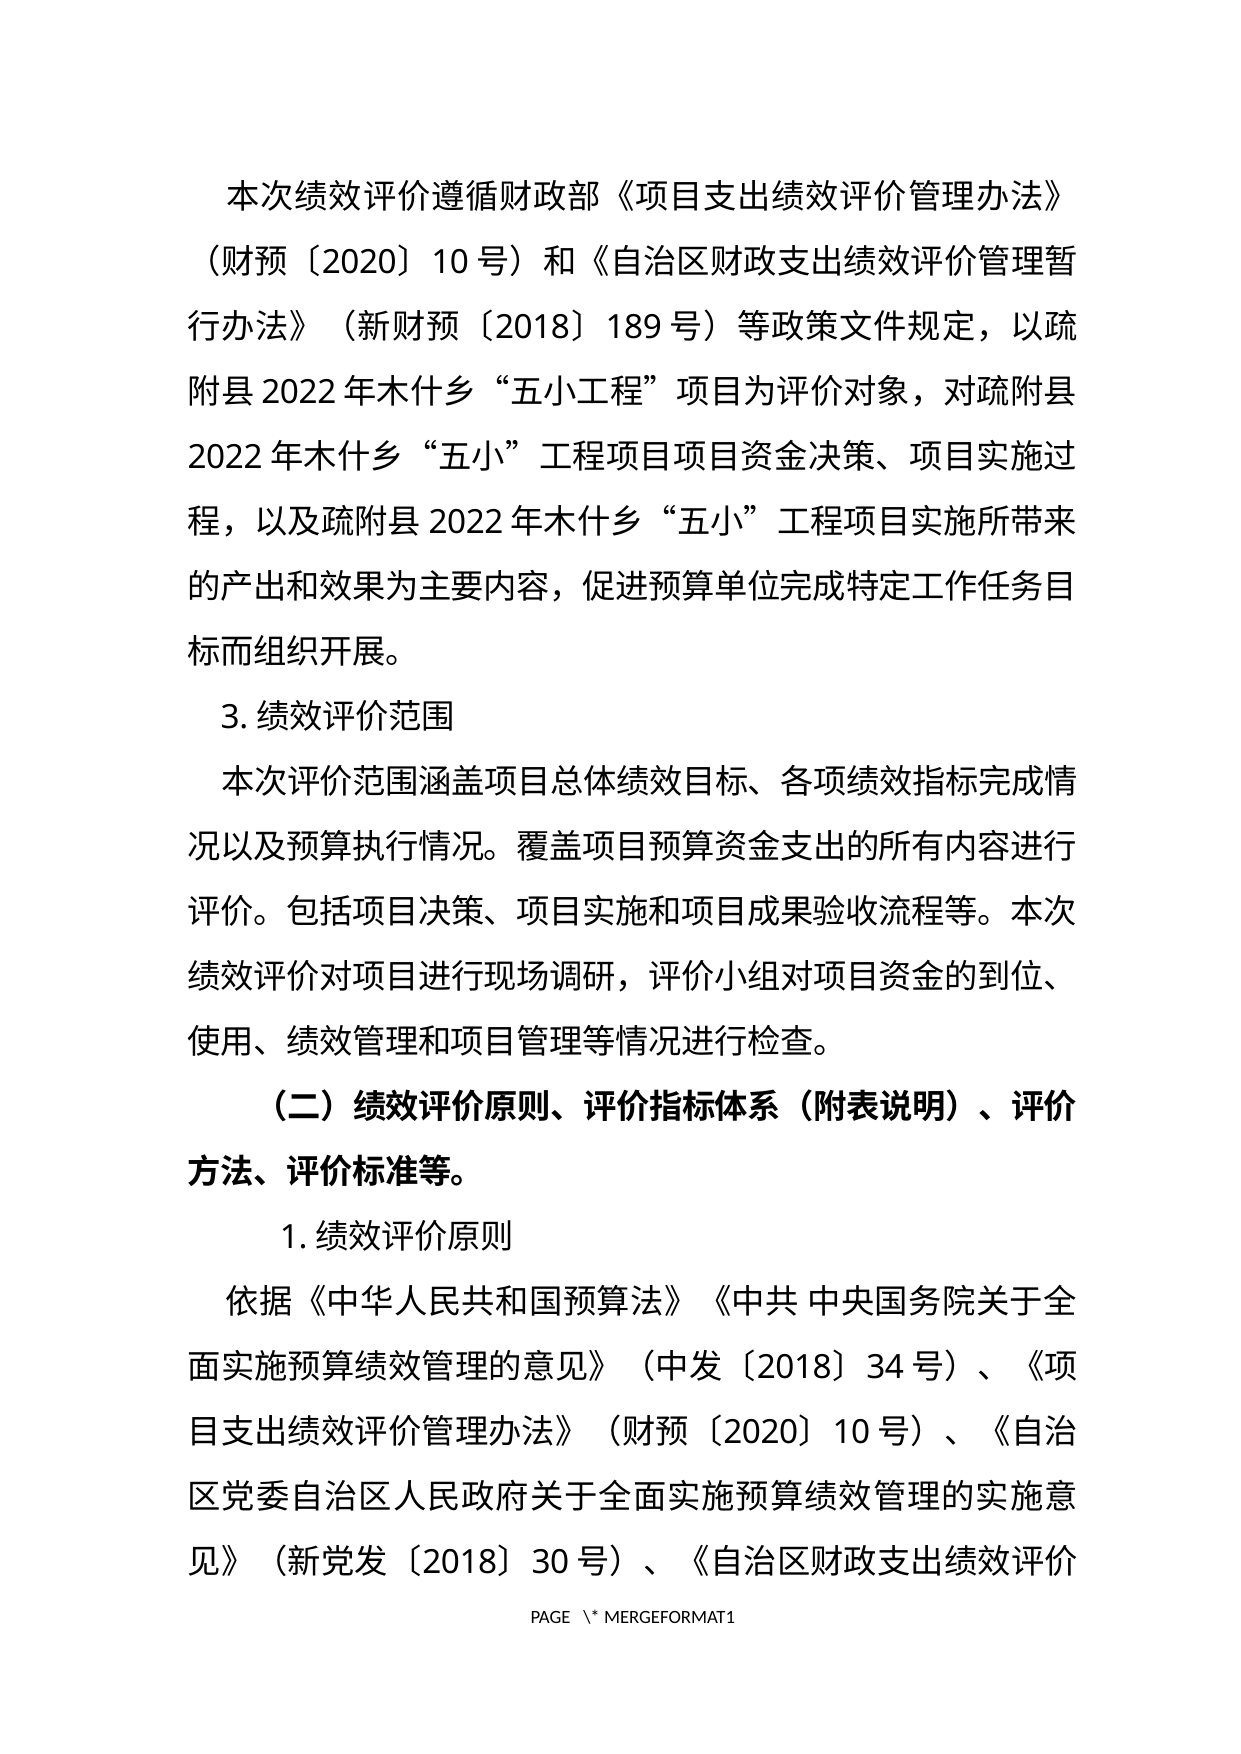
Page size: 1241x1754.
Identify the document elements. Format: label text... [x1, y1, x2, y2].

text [187, 162, 1078, 1072]
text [187, 1202, 1078, 1592]
text （二）绩效评价原则、评价指标体系（附表说明）、评价方法、评价标准等。 [187, 1072, 1078, 1202]
